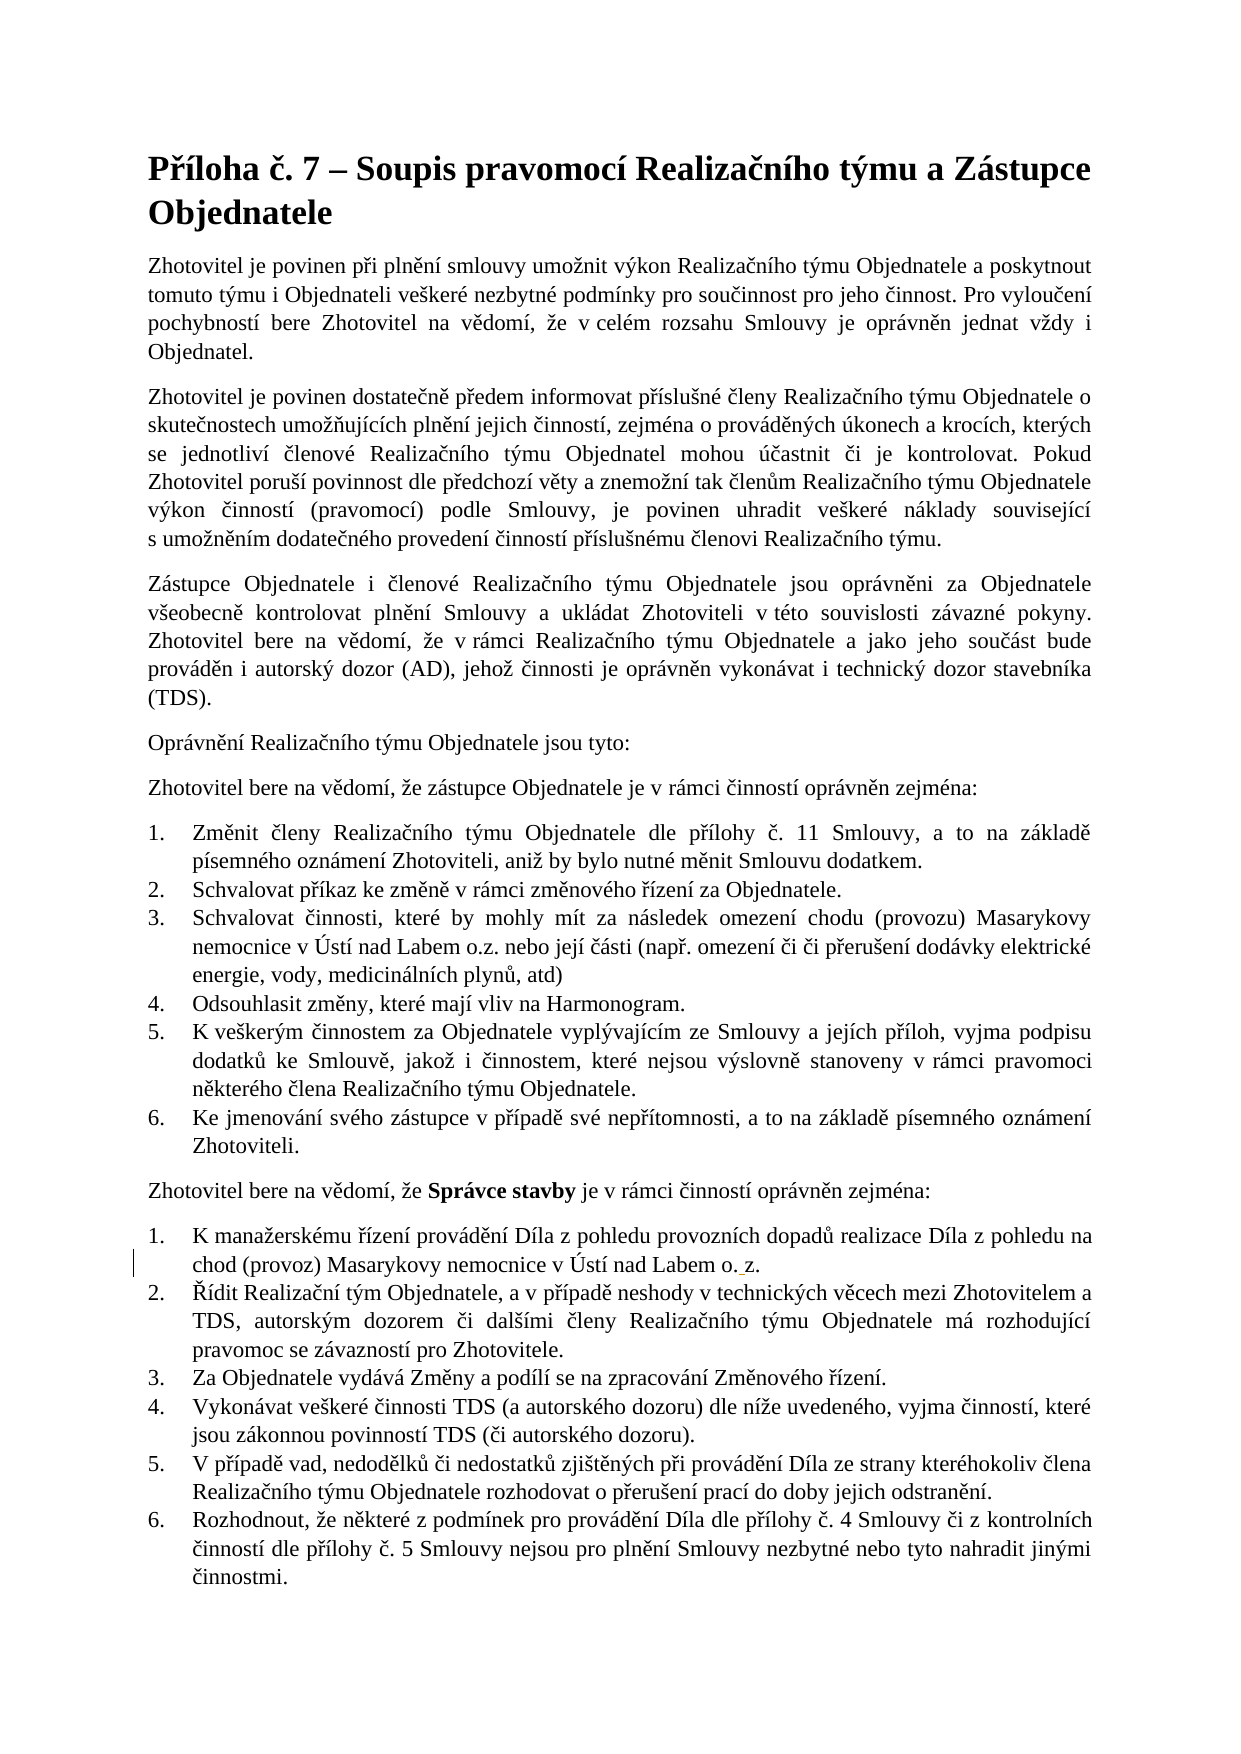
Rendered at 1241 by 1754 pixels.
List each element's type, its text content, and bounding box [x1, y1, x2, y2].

list Rozhodnout, že některé z podmínek pro provádění Díla dle přílohy č. 4 Smlouvy či z kontrolních činností dle přílohy č. 5 Smlouvy nejsou pro plnění Smlouvy nezbytné nebo tyto nahradit jinými činnostmi. [148, 1507, 1093, 1590]
list K manažerskému řízení provádění Díla z pohledu provozních dopadů realizace Díla z pohledu na chod (provoz) Masarykovy nemocnice v Ústí nad Labem o.z. [148, 1222, 1093, 1277]
list Za Objednatele vydává Změny a podílí se na zpracování Změnového řízení. [148, 1364, 1093, 1391]
list Ke jmenování svého zástupce v případě své nepřítomnosti, a to na základě písemného oznámení Zhotoviteli. [148, 1103, 1093, 1158]
text Příloha č. 7 – Soupis pravomocí Realizačního týmu a Zástupce Objednatele [148, 148, 1093, 232]
text Zhotovitel bere na vědomí, že zástupce Objednatele je v rámci činností oprávněn zejména: [148, 774, 1093, 800]
list Odsouhlasit změny, které mají vliv na Harmonogram. [148, 990, 1093, 1016]
text Zhotovitel bere na vědomí, že Správce stavby je v rámci činností oprávněn zejména: [148, 1177, 1093, 1203]
list V případě vad, nedodělků či nedostatků zjištěných při provádění Díla ze strany kteréhokoliv člena Realizačního týmu Objednatele rozhodovat o přerušení prací do doby jejich odstranění. [148, 1450, 1093, 1504]
list Vykonávat veškeré činnosti TDS (a autorského dozoru) dle níže uvedeného, vyjma činností, které jsou zákonnou povinností TDS (či autorského dozoru). [148, 1393, 1093, 1448]
list K veškerým činnostem za Objednatele vyplývajícím ze Smlouvy a jejích příloh, vyjma podpisu dodatků ke Smlouvě, jakož i činnostem, které nejsou výslovně stanoveny v rámci pravomoci některého člena Realizačního týmu Objednatele. [148, 1018, 1093, 1101]
list Schvalovat příkaz ke změně v rámci změnového řízení za Objednatele. [148, 876, 1093, 902]
text Oprávnění Realizačního týmu Objednatele jsou tyto: [148, 729, 1093, 755]
text Zhotovitel je povinen dostatečně předem informovat příslušné členy Realizačního týmu Objednatele o skutečnostech umožňujících plnění jejich činností, zejména o prováděných úkonech a krocích, kterých se jednotliví členové Realizačního týmu Objednatel mohou účastnit či je kontrolovat. Pokud Zhotovitel poruší povinnost dle předchozí věty a znemožní tak členům Realizačního týmu Objednatele výkon činností (pravomocí) podle Smlouvy, je povinen uhradit veškeré náklady související s umožněním dodatečného provedení činností příslušnému členovi Realizačního týmu. [148, 383, 1093, 551]
list Schvalovat činnosti, které by mohly mít za následek omezení chodu (provozu) Masarykovy nemocnice v Ústí nad Labem o.z. nebo její části (např. omezení či či přerušení dodávky elektrické energie, vody, medicinálních plynů, atd) [148, 904, 1093, 988]
text Zhotovitel je povinen při plnění smlouvy umožnit výkon Realizačního týmu Objednatele a poskytnout tomuto týmu i Objednateli veškeré nezbytné podmínky pro součinnost pro jeho činnost. Pro vyloučení pochybností bere Zhotovitel na vědomí, že v celém rozsahu Smlouvy je oprávněn jednat vždy i Objednatel. [148, 252, 1093, 364]
text Zástupce Objednatele i členové Realizačního týmu Objednatele jsou oprávněni za Objednatele všeobecně kontrolovat plnění Smlouvy a ukládat Zhotoviteli v této souvislosti závazné pokyny. Zhotovitel bere na vědomí, že v rámci Realizačního týmu Objednatele a jako jeho součást bude prováděn i autorský dozor (AD), jehož činnosti je oprávněn vykonávat i technický dozor stavebníka (TDS). [148, 570, 1093, 710]
list Změnit členy Realizačního týmu Objednatele dle přílohy č. 11 Smlouvy, a to na základě písemného oznámení Zhotoviteli, aniž by bylo nutné měnit Smlouvu dodatkem. [148, 819, 1093, 874]
list Řídit Realizační tým Objednatele, a v případě neshody v technických věcech mezi Zhotovitelem a TDS, autorským dozorem či dalšími členy Realizačního týmu Objednatele má rozhodující pravomoc se závazností pro Zhotovitele. [148, 1279, 1093, 1362]
